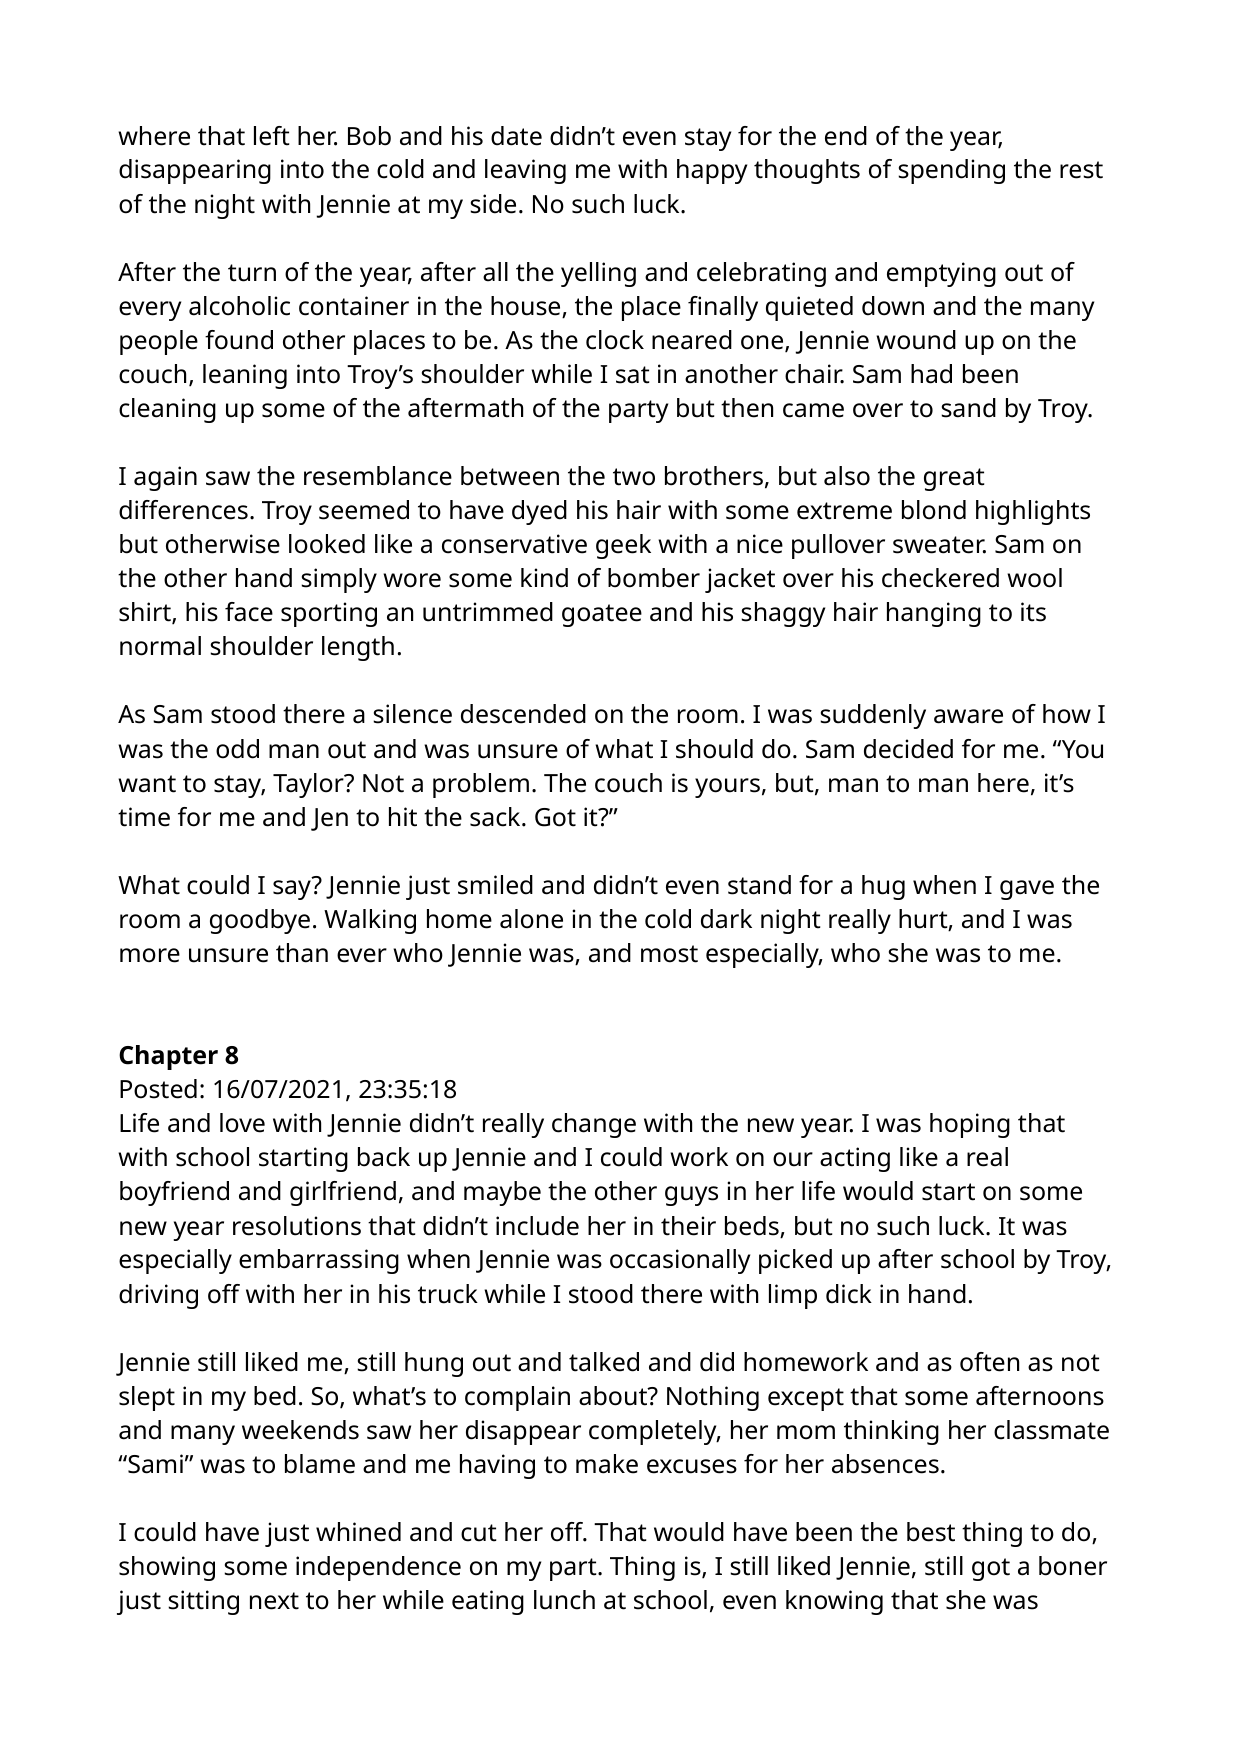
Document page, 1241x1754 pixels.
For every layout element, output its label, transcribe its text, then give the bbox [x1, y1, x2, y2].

text Jennie still liked me, still hung out and talked and did homework and as often as not slept in my bed. So, what’s to complain about? Nothing except that some afternoons and many weekends saw her disappear completely, her mom thinking her classmate “Sami” was to blame and me having to make excuses for her absences. [118, 1344, 1122, 1481]
text I again saw the resemblance between the two brothers, but also the great differences. Troy seemed to have dyed his hair with some extreme blond highlights but otherwise looked like a conservative geek with a nice pullover sweater. Sam on the other hand simply wore some kind of bomber jacket over his checkered wool shirt, his face sporting an untrimmed goatee and his shaggy hair hanging to its normal shoulder length. [118, 459, 1122, 663]
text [118, 1515, 1122, 1617]
text Life and love with Jennie didn’t really change with the new year. I was hoping that with school starting back up Jennie and I could work on our acting like a real boyfriend and girlfriend, and maybe the other guys in her life would start on some new year resolutions that didn’t include her in their beds, but no such luck. It was especially embarrassing when Jennie was occasionally picked up after school by Troy, driving off with her in his truck while I stood there with limp dick in hand. [118, 1106, 1122, 1310]
text What could I say? Jennie just smiled and didn’t even stand for a hug when I gave the room a goodbye. Walking home alone in the cold dark night really hurt, and I was more unsure than ever who Jennie was, and most especially, who she was to me. [118, 867, 1122, 970]
text Chapter 8 [118, 1038, 1122, 1072]
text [118, 118, 1122, 220]
text As Sam stood there a silence descended on the room. I was suddenly aware of how I was the odd man out and was unsure of what I should do. Sam decided for me. “You want to stay, Taylor? Not a problem. The couch is yours, but, man to man here, it’s time for me and Jen to hit the sack. Got it?” [118, 697, 1122, 833]
text After the turn of the year, after all the yelling and celebrating and emptying out of every alcoholic container in the house, the place finally quieted down and the many people found other places to be. As the clock neared one, Jennie wound up on the couch, leaning into Troy’s shoulder while I sat in another chair. Sam had been cleaning up some of the aftermath of the party but then came over to sand by Troy. [118, 254, 1122, 425]
text Posted: 16/07/2021, 23:35:18 [118, 1072, 1122, 1106]
